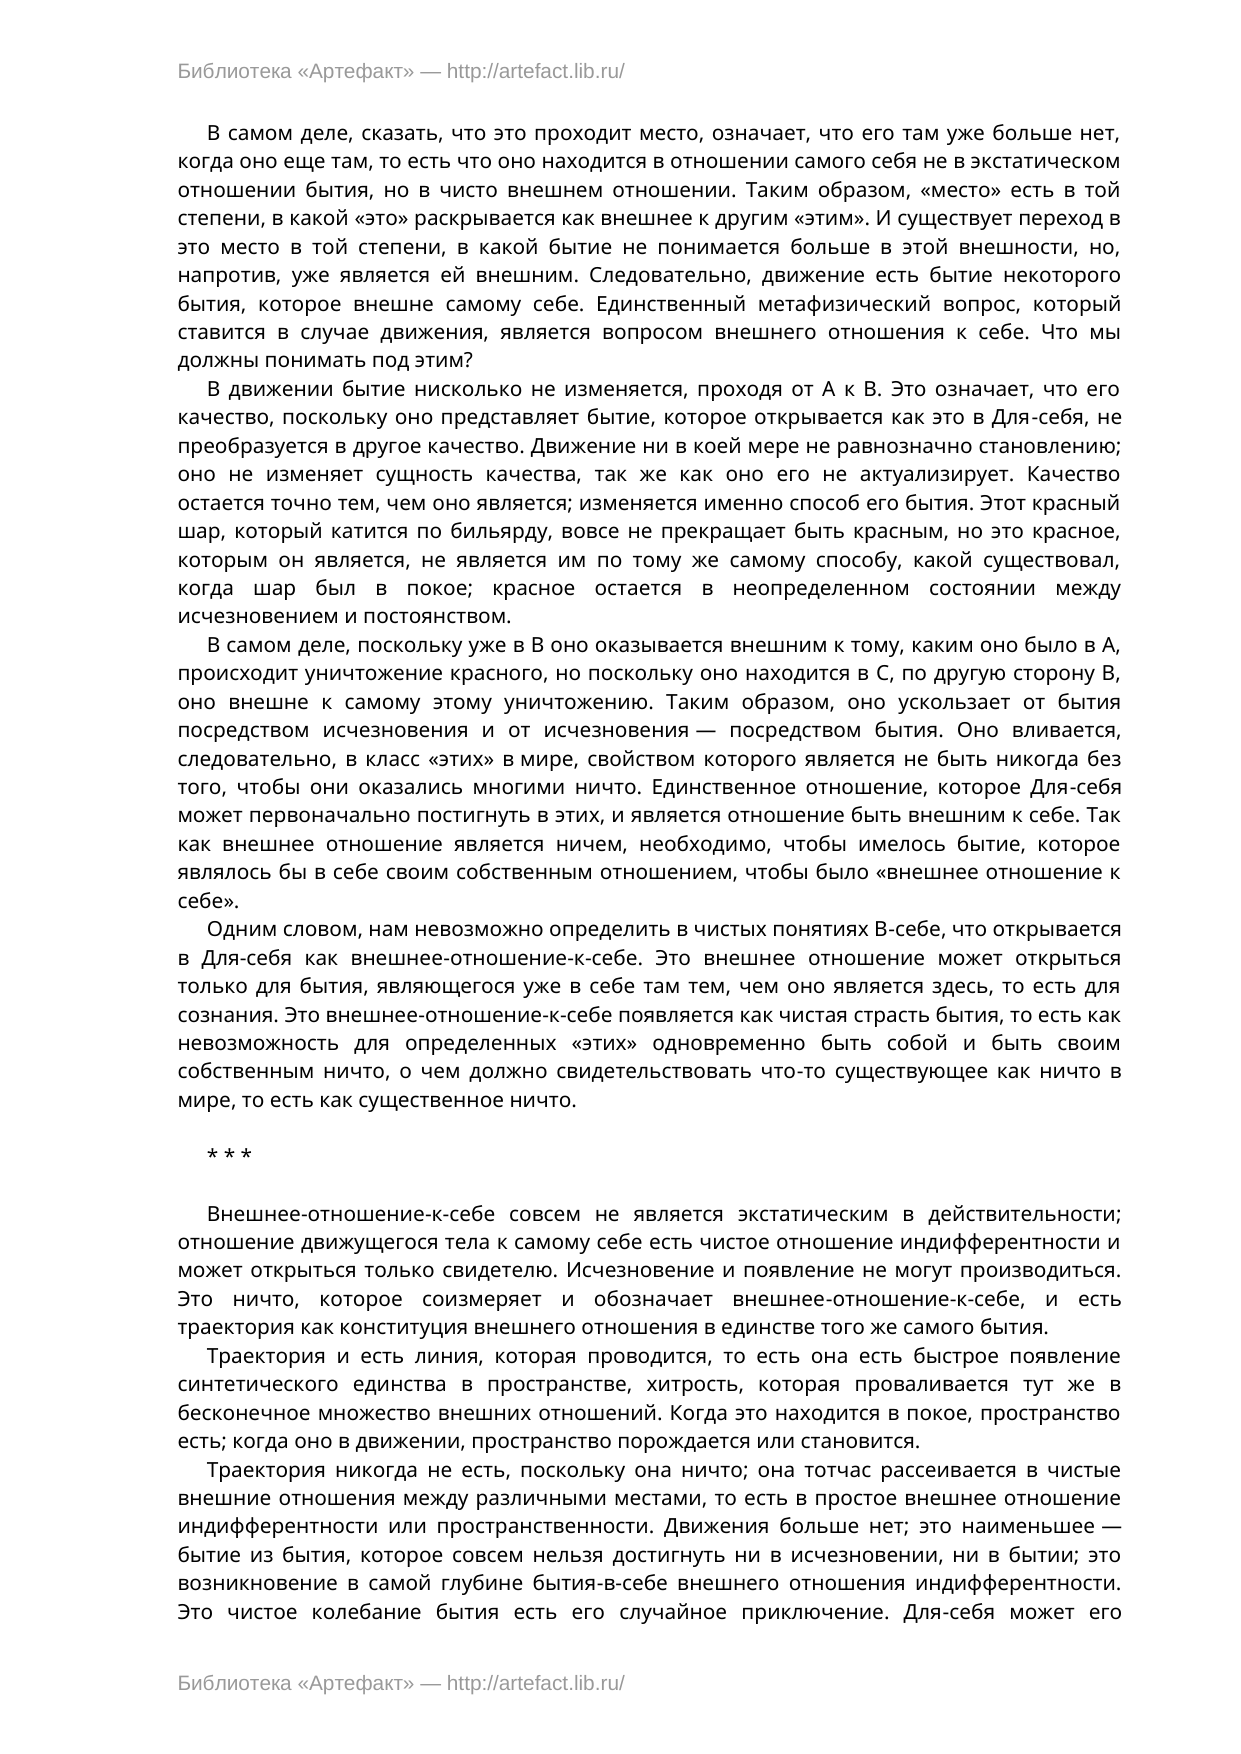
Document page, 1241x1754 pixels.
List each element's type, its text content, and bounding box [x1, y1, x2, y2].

text В самом деле, сказать, что это проходит место, означает, что его там уже больше нет, когда оно еще там, то есть что оно находится в отношении самого себя не в экстатическом отношении бытия, но в чисто внешнем отношении. Таким образом, «место» есть в той степени, в какой «это» раскрывается как внешнее к другим «этим». И существует переход в это место в той степени, в какой бытие не понимается больше в этой внешности, но, напротив, уже является ей внешним. Следовательно, движение есть бытие некоторого бытия, которое внешне самому себе. Единственный метафизический вопрос, который ставится в случае движения, является вопросом внешнего отношения к себе. Что мы должны понимать под этим? [177, 118, 1122, 374]
subtitle * * * [177, 1142, 1122, 1170]
text Одним словом, нам невозможно определить в чистых понятиях В-себе, что открывается в Для-себя как внешнее-отношение-к-себе. Это внешнее отношение может открыться только для бытия, являющегося уже в себе там тем, чем оно является здесь, то есть для сознания. Это внешнее-отношение-к-себе появляется как чистая страсть бытия, то есть как невозможность для определенных «этих» одновременно быть собой и быть своим собственным ничто, о чем должно свидетельствовать что-то существующее как ничто в мире, то есть как существенное ничто. [177, 914, 1122, 1113]
text В движении бытие нисколько не изменяется, проходя от А к В. Это означает, что его качество, поскольку оно представляет бытие, которое открывается как это в Для-себя, не преобразуется в другое качество. Движение ни в коей мере не равнозначно становлению; оно не изменяет сущность качества, так же как оно его не актуализирует. Качество остается точно тем, чем оно является; изменяется именно способ его бытия. Этот красный шар, который катится по бильярду, вовсе не прекращает быть красным, но это красное, которым он является, не является им по тому же самому способу, какой существовал, когда шар был в покое; красное остается в неопределенном состоянии между исчезновением и постоянством. [177, 374, 1122, 630]
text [177, 1455, 1122, 1625]
text Внешнее-отношение-к-себе совсем не является экстатическим в действительности; отношение движущегося тела к самому себе есть чистое отношение индифферентности и может открыться только свидетелю. Исчезновение и появление не могут производиться. Это ничто, которое соизмеряет и обозначает внешнее-отношение-к-себе, и есть траектория как конституция внешнего отношения в единстве того же самого бытия. [177, 1199, 1122, 1341]
text В самом деле, поскольку уже в В оно оказывается внешним к тому, каким оно было в А, происходит уничтожение красного, но поскольку оно находится в С, по другую сторону В, оно внешне к самому этому уничтожению. Таким образом, оно ускользает от бытия посредством исчезновения и от исчезновения — посредством бытия. Оно вливается, следовательно, в класс «этих» в мире, свойством которого является не быть никогда без того, чтобы они оказались многими ничто. Единственное отношение, которое Для-себя может первоначально постигнуть в этих, и является отношение быть внешним к себе. Так как внешнее отношение является ничем, необходимо, чтобы имелось бытие, которое являлось бы в себе своим собственным отношением, чтобы было «внешнее отношение к себе». [177, 630, 1122, 914]
text Траектория и есть линия, которая проводится, то есть она есть быстрое появление синтетического единства в пространстве, хитрость, которая проваливается тут же в бесконечное множество внешних отношений. Когда это находится в покое, пространство есть; когда оно в движении, пространство порождается или становится. [177, 1341, 1122, 1455]
